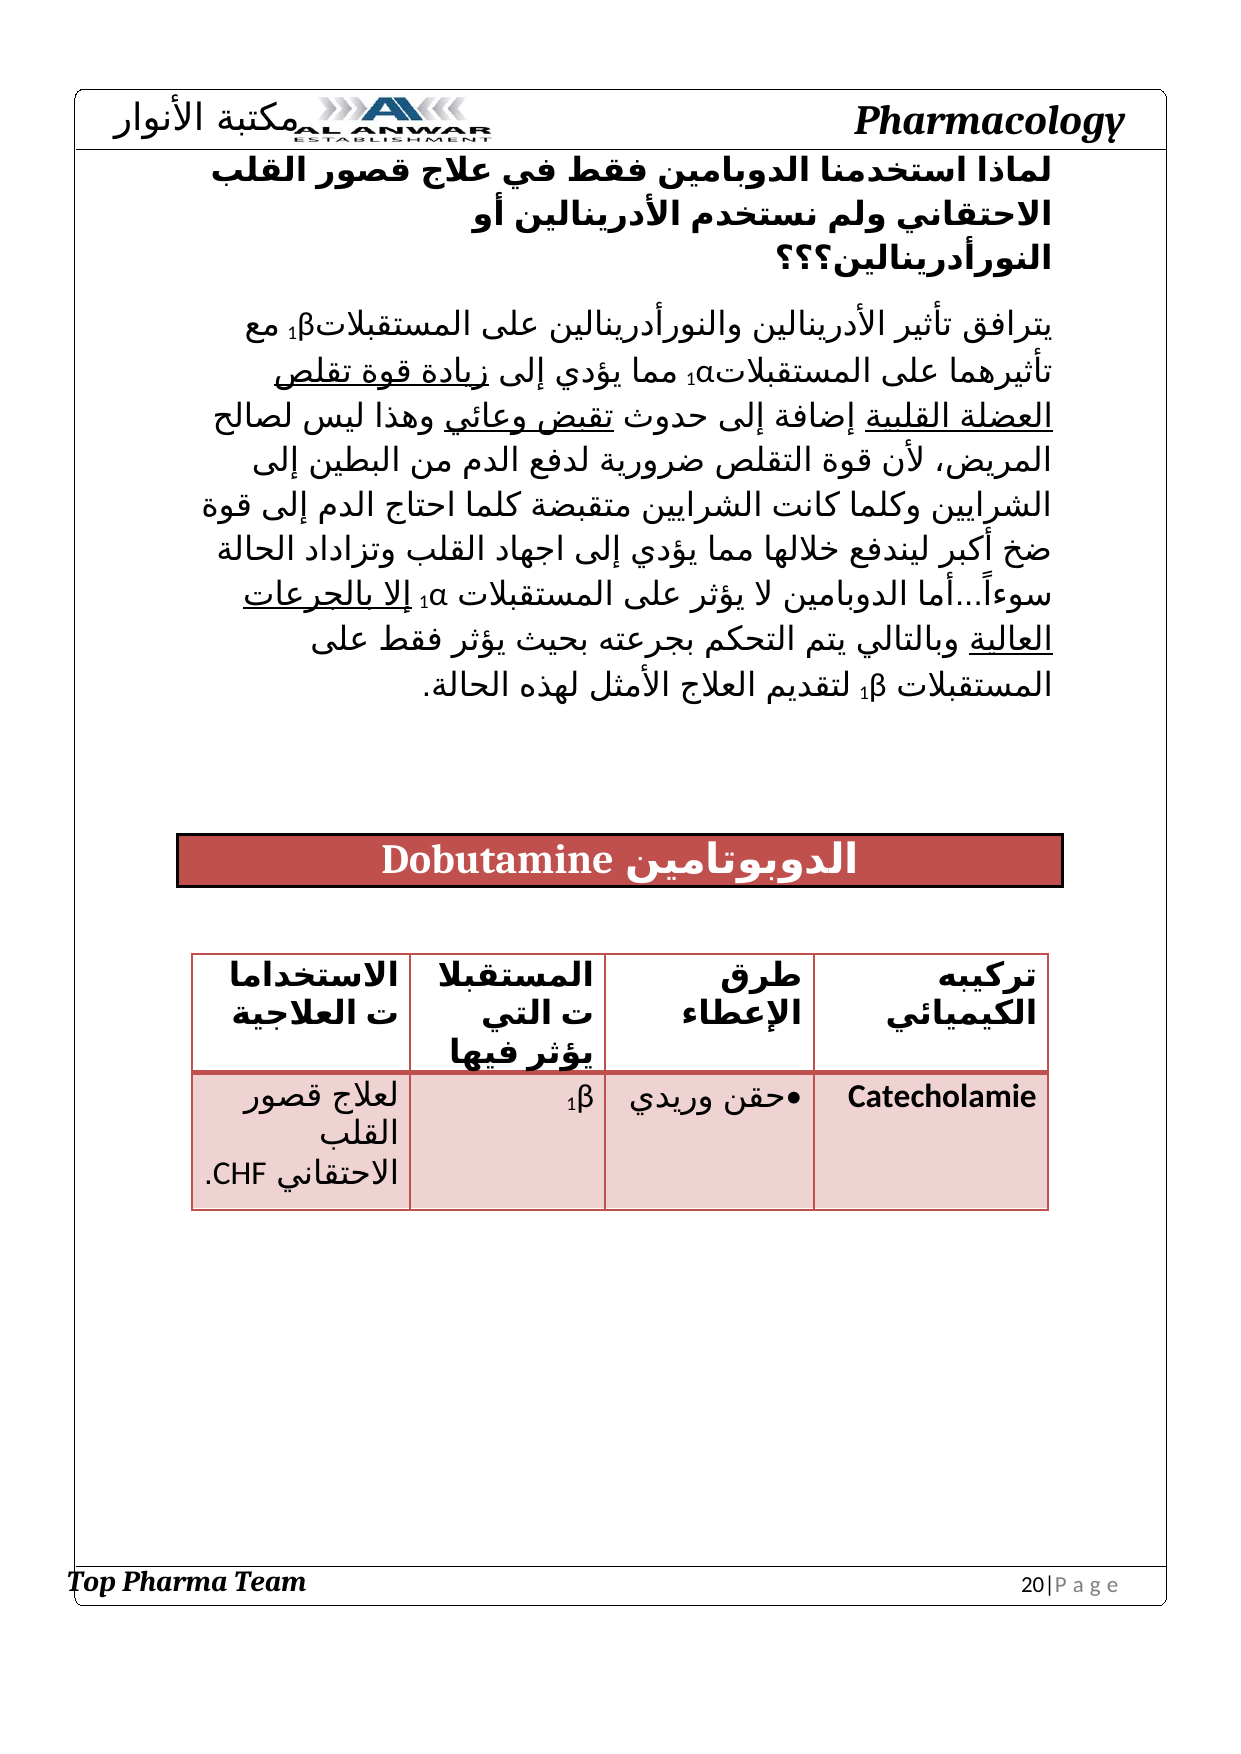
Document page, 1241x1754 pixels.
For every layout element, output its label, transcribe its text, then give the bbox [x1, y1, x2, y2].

table_header الاستخدامات العلاجية [193, 955, 409, 1070]
table_cell 1β [411, 1075, 604, 1208]
table_header المستقبلات التي يؤثر فيها [411, 955, 604, 1070]
table_cell •حقن وريدي [606, 1075, 813, 1208]
text لماذا استخدمنا الدوبامين فقط في علاج قصور القلب الاحتقاني ولم نستخدم الأدرينالين أو النورأدرينالين؟؟؟ [187, 150, 1053, 277]
table_header تركيبه الكيميائي [815, 955, 1047, 1070]
subtitle الدوبوتامين Dobutamine [179, 836, 1061, 885]
text يترافق تأثير الأدرينالين والنورأدرينالين على المستقبلات1β مع تأثيرهما على المستقبلات1α مما يؤدي إلى زيادة قوة تقلص العضلة القلبية إضافة إلى حدوث تقبض وعائي وهذا ليس لصالح المريض، لأن قوة التقلص ضرورية لدفع الدم من البطين إلى الشرايين وكلما كانت الشرايين متقبضة كلما احتاج الدم إلى قوة ضخ أكبر ليندفع خلالها مما يؤدي إلى اجهاد القلب وتزاداد الحالة سوءاً...أما الدوبامين لا يؤثر على المستقبلات 1α إلا بالجرعات العالية وبالتالي يتم التحكم بجرعته بحيث يؤثر فقط على المستقبلات 1β لتقديم العلاج الأمثل لهذه الحالة. [187, 303, 1053, 704]
picture [284, 93, 500, 146]
table_cell Catecholamie [815, 1075, 1047, 1208]
table_cell لعلاج قصور القلب الاحتقاني CHF. [193, 1075, 409, 1208]
table_header طرق الإعطاء [606, 955, 813, 1070]
